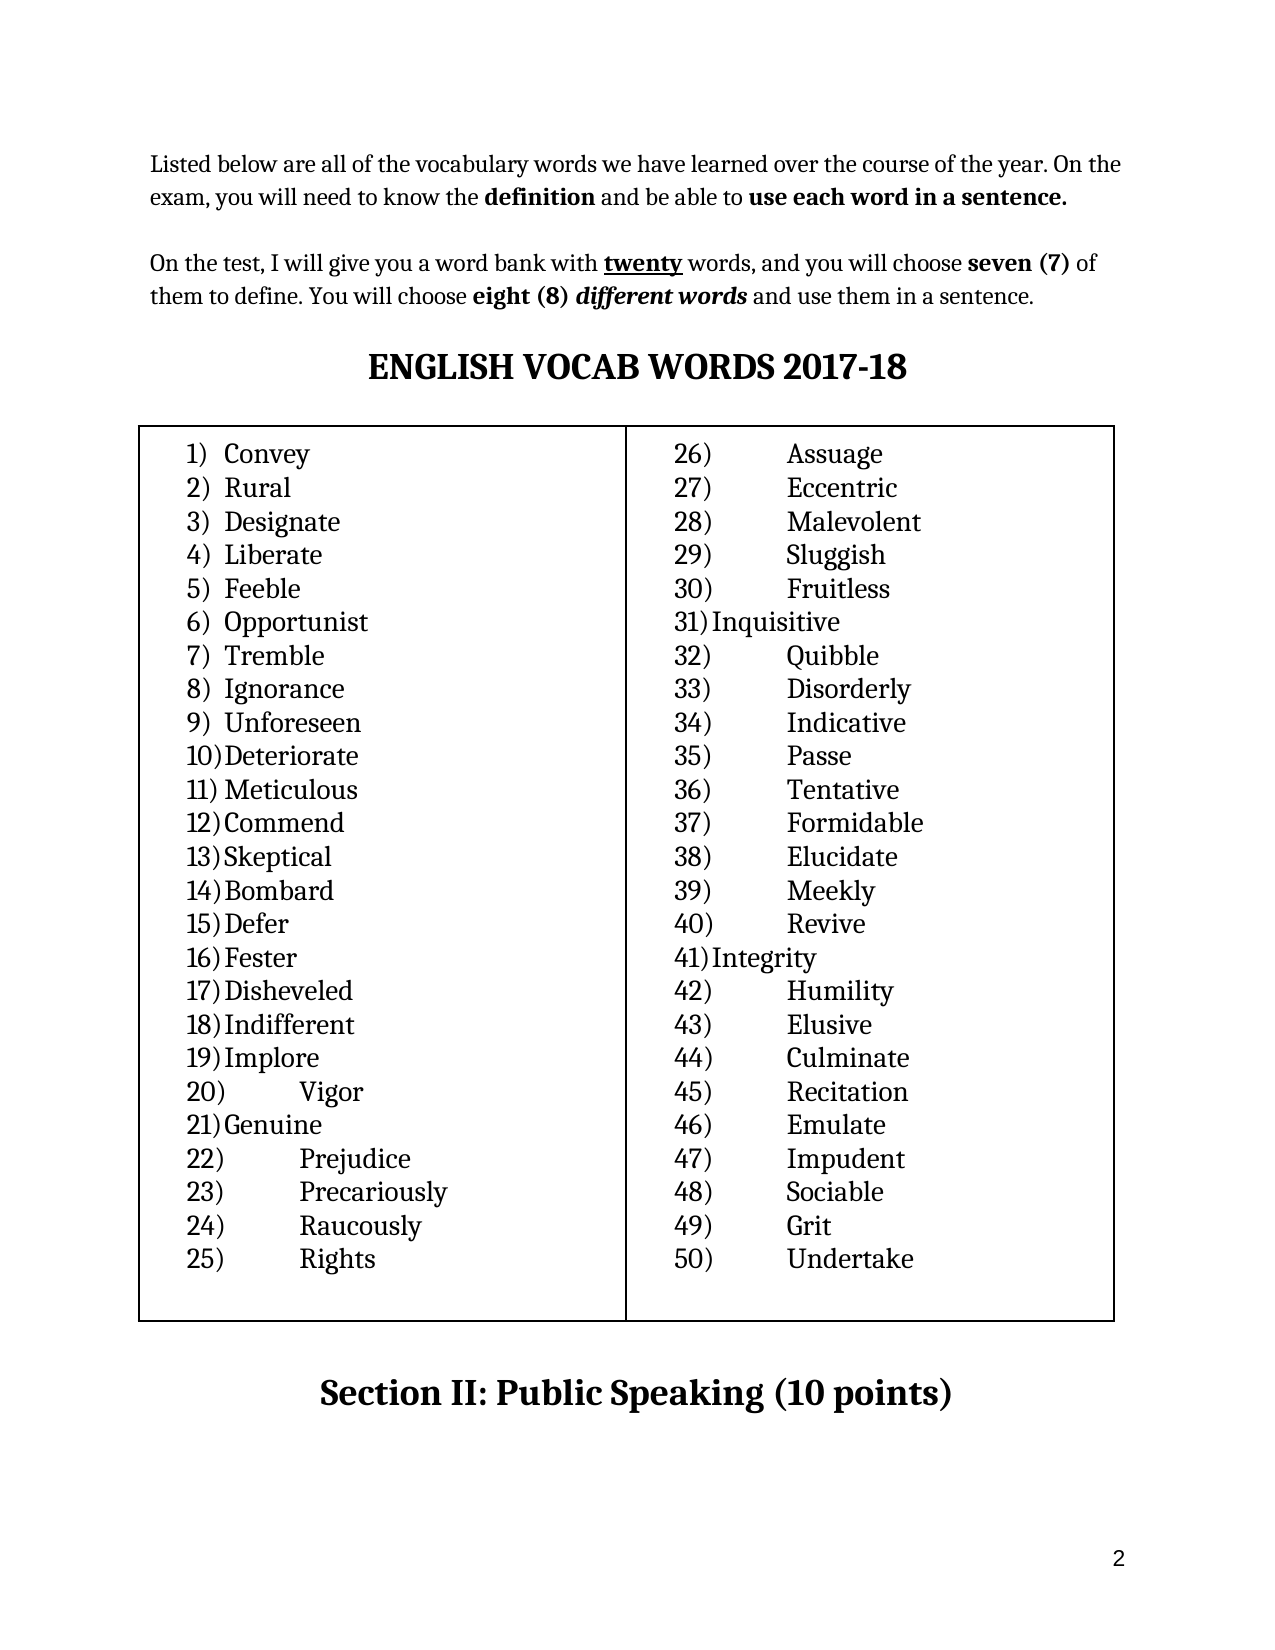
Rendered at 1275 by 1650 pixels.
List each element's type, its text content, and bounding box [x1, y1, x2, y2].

text On the test, I will give you a word bank with twenty words, and you will choose seven (7) of them to define. You will choose eight (8) different words and use them in a sentence. [150, 249, 1125, 311]
text ENGLISH VOCAB WORDS 2017-18 [150, 345, 1125, 388]
table_header Convey Rural Designate Liberate Feeble Opportunist Tremble Ignorance Unforeseen Deteriorate Meticulous Commend Skeptical Bombard Defer Fester Disheveled Indifferent Implore Vigor Genuine Prejudice Precariously Raucously Rights [140, 427, 625, 1320]
table_header Assuage Eccentric Malevolent Sluggish Fruitless Inquisitive Quibble Disorderly Indicative Passe Tentative Formidable Elucidate Meekly Revive Integrity Humility Elusive Culminate Recitation Emulate Impudent Sociable Grit Undertake [627, 427, 1113, 1320]
text Listed below are all of the vocabulary words we have learned over the course of the year. On the exam, you will need to know the definition and be able to use each word in a sentence. [150, 150, 1125, 212]
text Section II: Public Speaking (10 points) [150, 1372, 1125, 1415]
